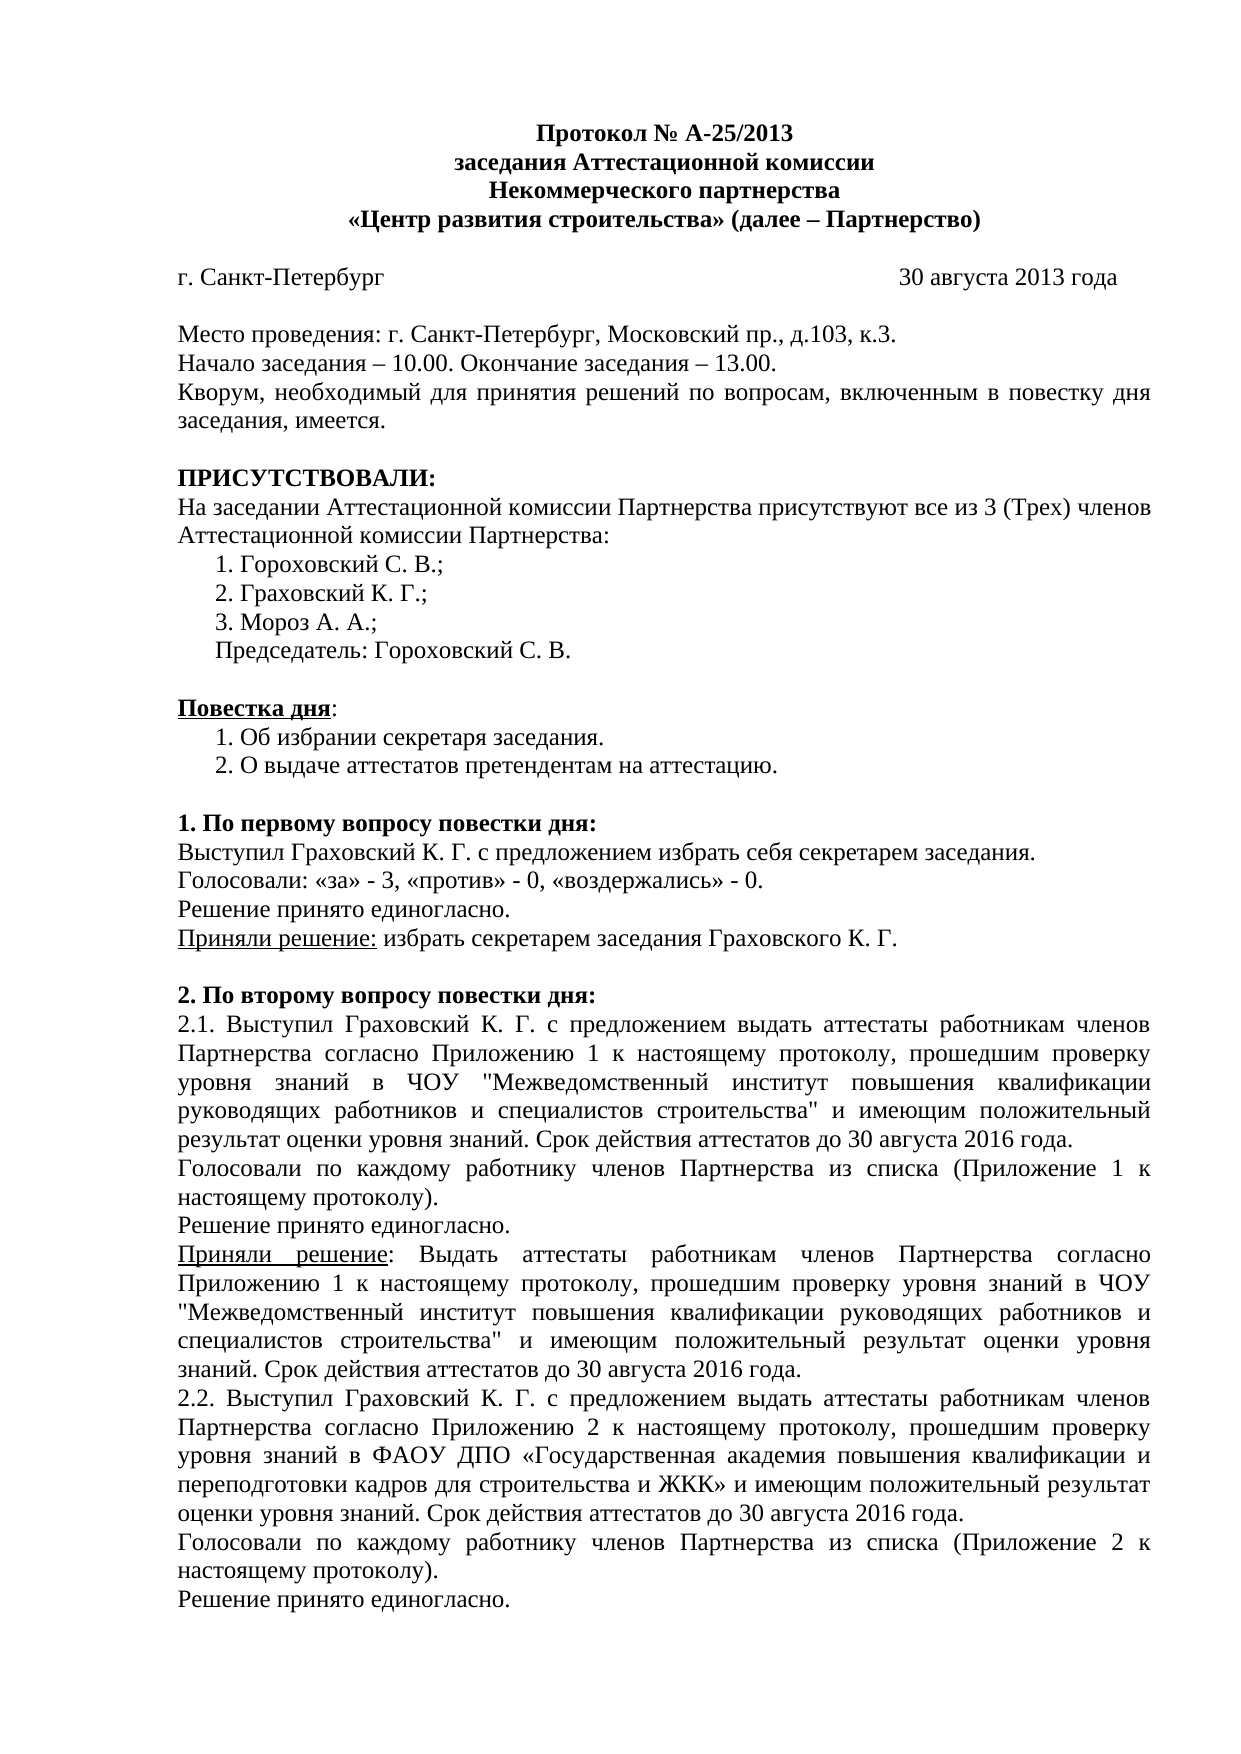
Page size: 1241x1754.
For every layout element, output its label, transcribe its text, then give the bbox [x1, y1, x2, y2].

text Выступил Граховский К. Г. с предложением избрать себя секретарем заседания. [177, 837, 1152, 866]
text Повестка дня: [177, 693, 1152, 722]
text 1. Об избрании секретаря заседания. [215, 722, 1152, 751]
text заседания Аттестационной комиссии [177, 147, 1152, 176]
text ПРИСУТСТВОВАЛИ: [177, 463, 1152, 492]
text Некоммерческого партнерства [177, 176, 1152, 204]
text 2. Граховский К. Г.; [215, 578, 1152, 607]
text Решение принято единогласно. [177, 1584, 1152, 1613]
text 1. По первому вопросу повестки дня: [177, 808, 1152, 837]
text г. Санкт-Петербург 30 августа 2013 года [177, 262, 1152, 291]
text Голосовали по каждому работнику членов Партнерства из списка (Приложение 1 к настоящему протоколу). [177, 1153, 1152, 1211]
text Приняли решение: избрать секретарем заседания Граховского К. Г. [177, 923, 1152, 952]
text 2.1. Выступил Граховский К. Г. с предложением выдать аттестаты работникам членов Партнерства согласно Приложению 1 к настоящему протоколу, прошедшим проверку уровня знаний в ЧОУ "Межведомственный институт повышения квалификации руководящих работников и специалистов строительства" и имеющим положительный результат оценки уровня знаний. Срок действия аттестатов до 30 августа 2016 года. [177, 1009, 1152, 1153]
text «Центр развития строительства» (далее – Партнерство) [177, 204, 1152, 233]
text Кворум, необходимый для принятия решений по вопросам, включенным в повестку дня заседания, имеется. [177, 377, 1152, 434]
text Начало заседания – 10.00. Окончание заседания – 13.00. [177, 348, 1152, 377]
text Решение принято единогласно. [177, 1211, 1152, 1239]
text Место проведения: г. Санкт-Петербург, Московский пр., д.103, к.3. [177, 319, 1152, 348]
text Председатель: Гороховский С. В. [215, 636, 1152, 664]
text 2. О выдаче аттестатов претендентам на аттестацию. [215, 751, 1152, 779]
text 1. Гороховский С. В.; [215, 549, 1152, 578]
text Приняли решение: Выдать аттестаты работникам членов Партнерства согласно Приложению 1 к настоящему протоколу, прошедшим проверку уровня знаний в ЧОУ "Межведомственный институт повышения квалификации руководящих работников и специалистов строительства" и имеющим положительный результат оценки уровня знаний. Срок действия аттестатов до 30 августа 2016 года. [177, 1239, 1152, 1383]
text На заседании Аттестационной комиссии Партнерства присутствуют все из 3 (Трех) членов Аттестационной комиссии Партнерства: [177, 492, 1152, 549]
text 3. Мороз А. А.; [215, 607, 1152, 636]
text Решение принято единогласно. [177, 894, 1152, 923]
text 2.2. Выступил Граховский К. Г. с предложением выдать аттестаты работникам членов Партнерства согласно Приложению 2 к настоящему протоколу, прошедшим проверку уровня знаний в ФАОУ ДПО «Государственная академия повышения квалификации и переподготовки кадров для строительства и ЖКК» и имеющим положительный результат оценки уровня знаний. Срок действия аттестатов до 30 августа 2016 года. [177, 1383, 1152, 1527]
text 2. По второму вопросу повестки дня: [177, 981, 1152, 1009]
text Голосовали: «за» - 3, «против» - 0, «воздержались» - 0. [177, 866, 1152, 894]
text Протокол № А-25/2013 [177, 118, 1152, 147]
text Голосовали по каждому работнику членов Партнерства из списка (Приложение 2 к настоящему протоколу). [177, 1527, 1152, 1584]
